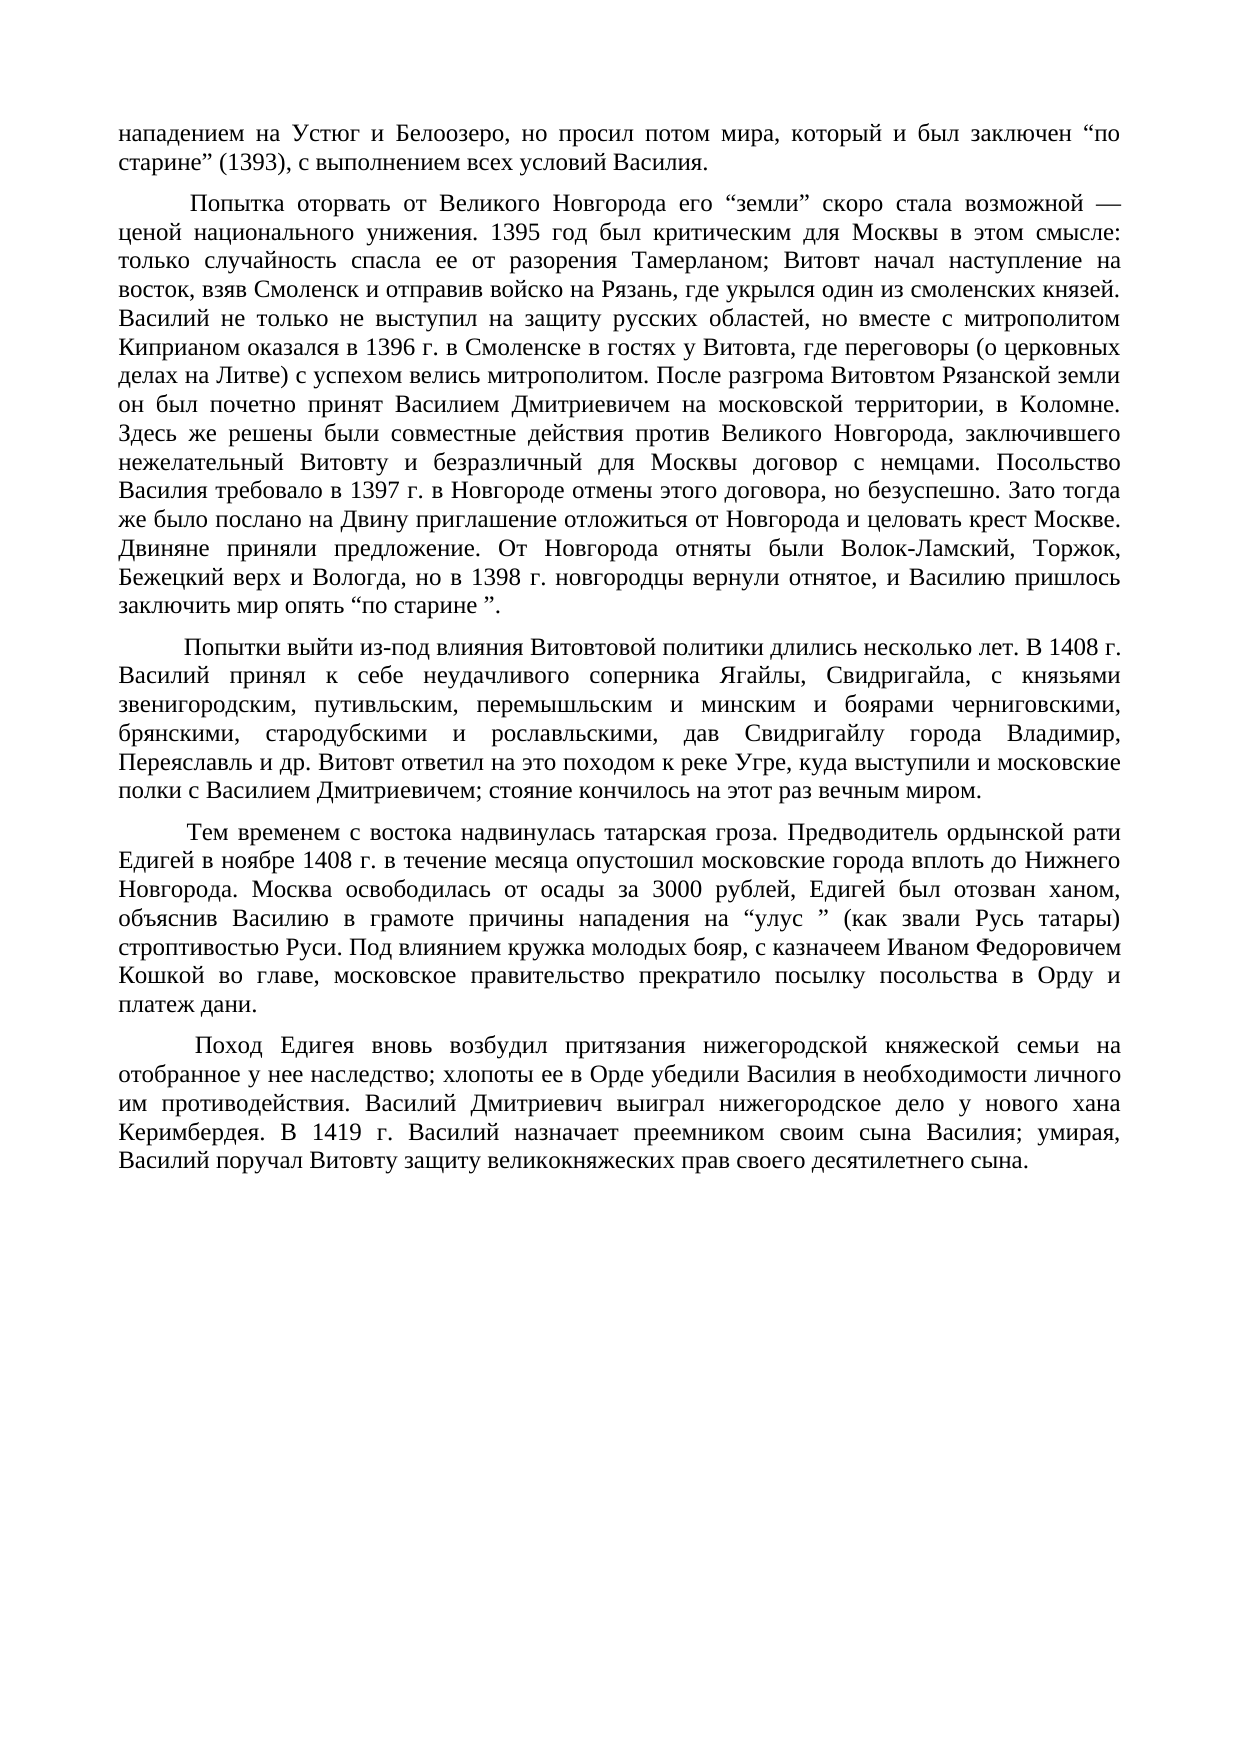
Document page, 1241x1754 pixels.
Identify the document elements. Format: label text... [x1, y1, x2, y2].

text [118, 118, 1122, 176]
text Попытка оторвать от Великого Новгорода его “земли” скоро стала возможной — ценой национального унижения. 1395 год был критическим для Москвы в этом смысле: только случайность спасла ее от разорения Тамерланом; Витовт начал наступление на восток, взяв Смоленск и отправив войско на Рязань, где укрылся один из смоленских князей. Василий не только не выступил на защиту русских областей, но вместе с митрополитом Киприаном оказался в 1396 г. в Смоленске в гостях у Витовта, где переговоры (о церковных делах на Литве) с успехом велись митрополитом. После разгрома Витовтом Рязанской земли он был почетно принят Василием Дмитриевичем на московской территории, в Коломне. Здесь же решены были совместные действия против Великого Новгорода, заключившего нежелательный Витовту и безразличный для Москвы договор с немцами. Посольство Василия требовало в 1397 г. в Новгороде отмены этого договора, но безуспешно. Зато тогда же было послано на Двину приглашение отложиться от Новгорода и целовать крест Москве. Двиняне приняли предложение. От Новгорода отняты были Волок-Ламский, Торжок, Бежецкий верх и Вологда, но в 1398 г. новгородцы вернули отнятое, и Василию пришлось заключить мир опять “по старине ”. [118, 188, 1122, 619]
text Попытки выйти из-под влияния Витовтовой политики длились несколько лет. В 1408 г. Василий принял к себе неудачливого соперника Ягайлы, Свидригайла, с князьями звенигородским, путивльским, перемышльским и минским и боярами черниговскими, брянскими, стародубскими и рославльскими, дав Свидригайлу города Владимир, Переяславль и др. Витовт ответил на это походом к реке Угре, куда выступили и московские полки с Василием Дмитриевичем; стояние кончилось на этот раз вечным миром. [118, 632, 1122, 804]
text Тем временем с востока надвинулась татарская гроза. Предводитель ордынской рати Едигей в ноябре 1408 г. в течение месяца опустошил московские города вплоть до Нижнего Новгорода. Москва освободилась от осады за 3000 рублей, Едигей был отозван ханом, объяснив Василию в грамоте причины нападения на “улус ” (как звали Русь татары) строптивостью Руси. Под влиянием кружка молодых бояр, с казначеем Иваном Федоровичем Кошкой во главе, московское правительство прекратило посылку посольства в Орду и платеж дани. [118, 817, 1122, 1018]
text Поход Едигея вновь возбудил притязания нижегородской княжеской семьи на отобранное у нее наследство; хлопоты ее в Орде убедили Василия в необходимости личного им противодействия. Василий Дмитриевич выиграл нижегородское дело у нового хана Керимбердея. В 1419 г. Василий назначает преемником своим сына Василия; умирая, Василий поручал Витовту защиту великокняжеских прав своего десятилетнего сына. [118, 1031, 1122, 1174]
